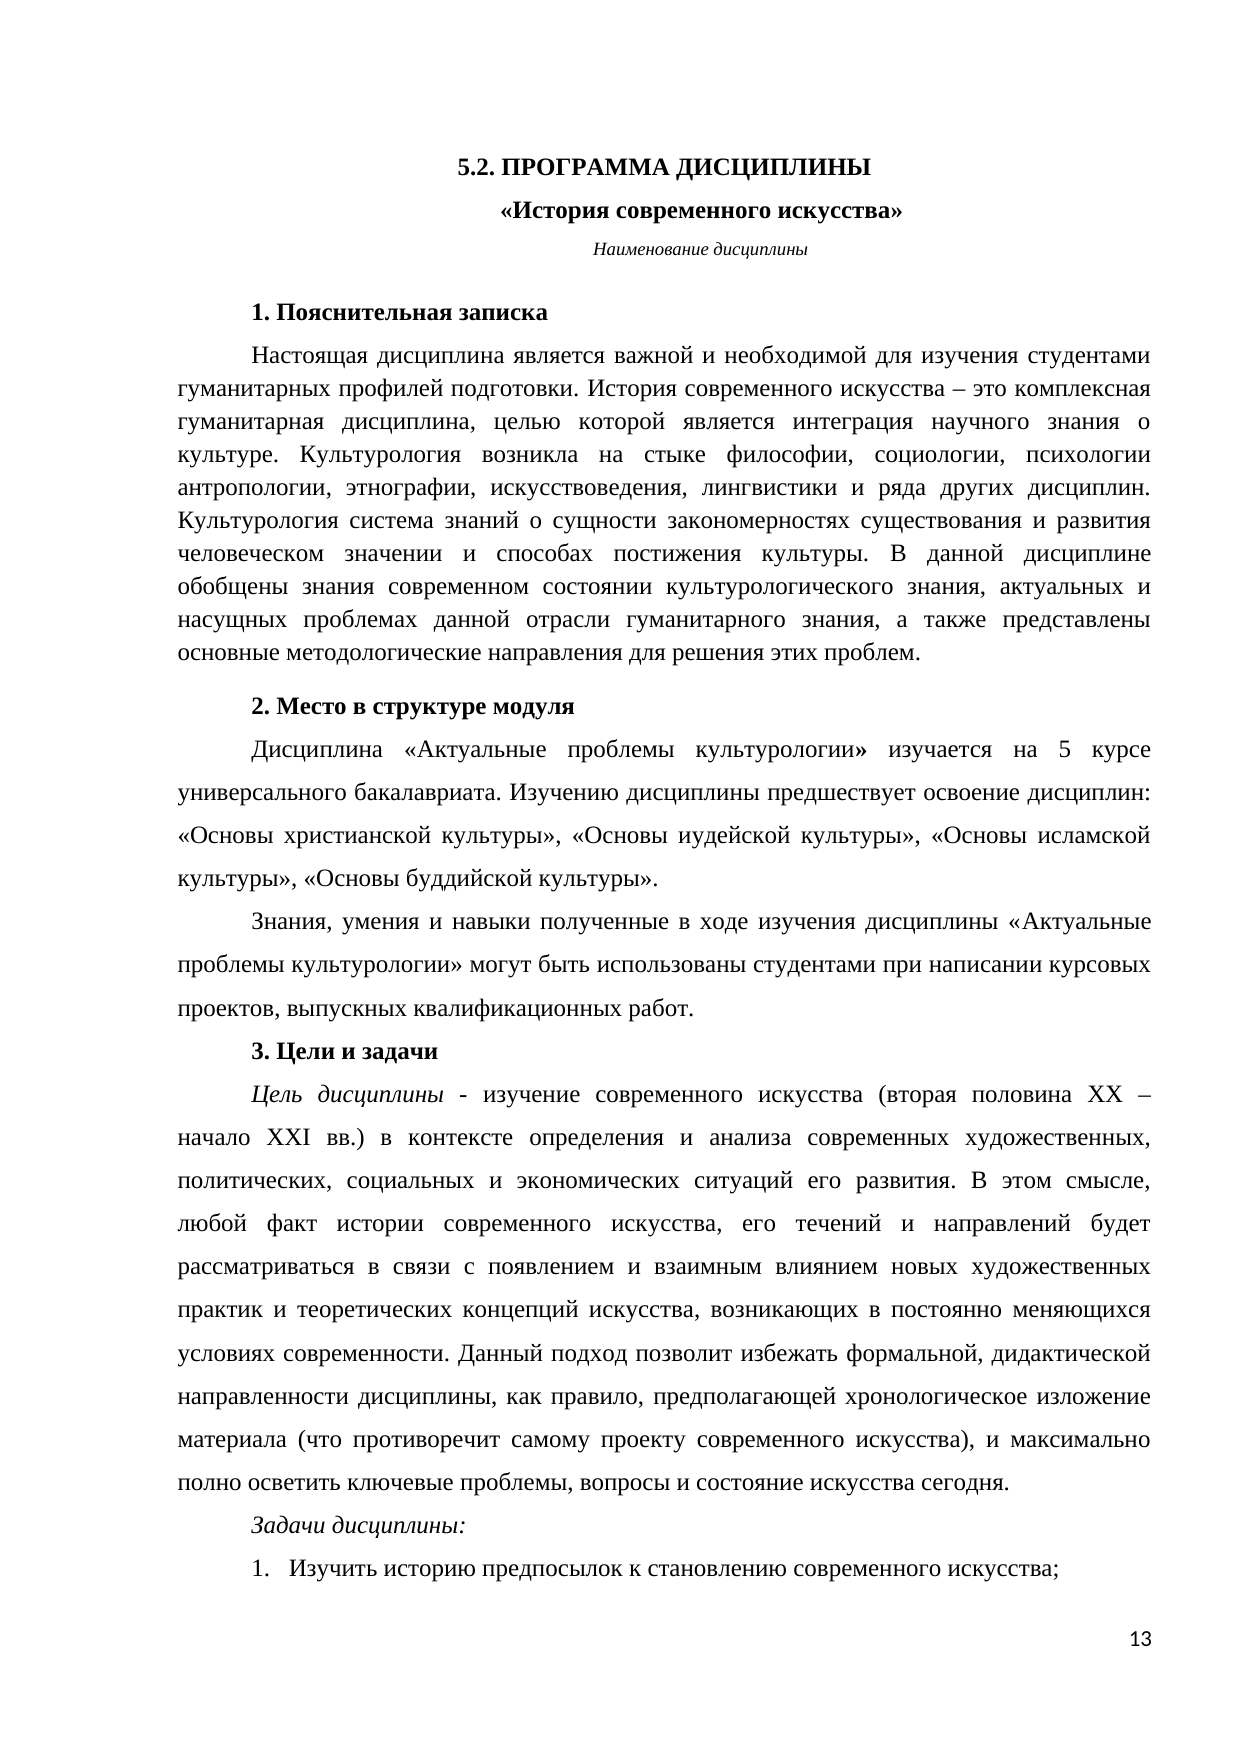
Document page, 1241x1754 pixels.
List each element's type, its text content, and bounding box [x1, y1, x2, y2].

text «История современного искусства» [177, 195, 1152, 223]
text Дисциплина «Актуальные проблемы культурологии» изучается на 5 курсе универсального бакалавриата. Изучению дисциплины предшествует освоение дисциплин: «Основы христианской культуры», «Основы иудейской культуры», «Основы исламской культуры», «Основы буддийской культуры». [177, 734, 1152, 892]
text Знания, умения и навыки полученные в ходе изучения дисциплины «Актуальные проблемы культурологии» могут быть использованы студентами при написании курсовых проектов, выпускных квалификационных работ. [177, 906, 1152, 1021]
text 1. Пояснительная записка [177, 297, 1152, 325]
text Настоящая дисциплина является важной и необходимой для изучения студентами гуманитарных профилей подготовки. История современного искусства – это комплексная гуманитарная дисциплина, целью которой является интеграция научного знания о культуре. Культурология возникла на стыке философии, социологии, психологии антропологии, этнографии, искусствоведения, лингвистики и ряда других дисциплин. Культурология система знаний о сущности закономерностях существования и развития человеческом значении и способах постижения культуры. В данной дисциплине обобщены знания современном состоянии культурологического знания, актуальных и насущных проблемах данной отрасли гуманитарного знания, а также представлены основные методологические направления для решения этих проблем. [177, 533, 1152, 666]
text 2. Место в структуре модуля [177, 691, 1152, 719]
text 5.2. ПРОГРАММА ДИСЦИПЛИНЫ [177, 152, 1152, 180]
text Настоящая дисциплина является важной и необходимой для изучения студентами гуманитарных профилей подготовки. История современного искусства – это комплексная гуманитарная дисциплина, целью которой является интеграция научного знания о культуре. Культурология возникла на стыке философии, социологии, психологии антропологии, этнографии, искусствоведения, лингвистики и ряда других дисциплин. Культурология система знаний о сущности закономерностях существования и развития человеческом значении и способах постижения культуры. В данной дисциплине обобщены знания современном состоянии культурологического знания, актуальных и насущных проблемах данной отрасли гуманитарного знания, а также представлены основные методологические направления для решения этих проблем. [177, 340, 1152, 406]
text Задачи дисциплины: [177, 1510, 1152, 1539]
list Изучить историю предпосылок к становлению современного искусства; [251, 1553, 1152, 1582]
text Цель дисциплины - изучение современного искусства (вторая половина ХХ – начало ХХI вв.) в контексте определения и анализа современных художественных, политических, социальных и экономических ситуаций его развития. В этом смысле, любой факт истории современного искусства, его течений и направлений будет рассматриваться в связи с появлением и взаимным влиянием новых художественных практик и теоретических концепций искусства, возникающих в постоянно меняющихся условиях современности. Данный подход позволит избежать формальной, дидактической направленности дисциплины, как правило, предполагающей хронологическое изложение материала (что противоречит самому проекту современного искусства), и максимально полно осветить ключевые проблемы, вопросы и состояние искусства сегодня. [177, 1079, 1152, 1496]
text 3. Цели и задачи [177, 1036, 1152, 1064]
text Наименование дисциплины [177, 238, 1152, 259]
